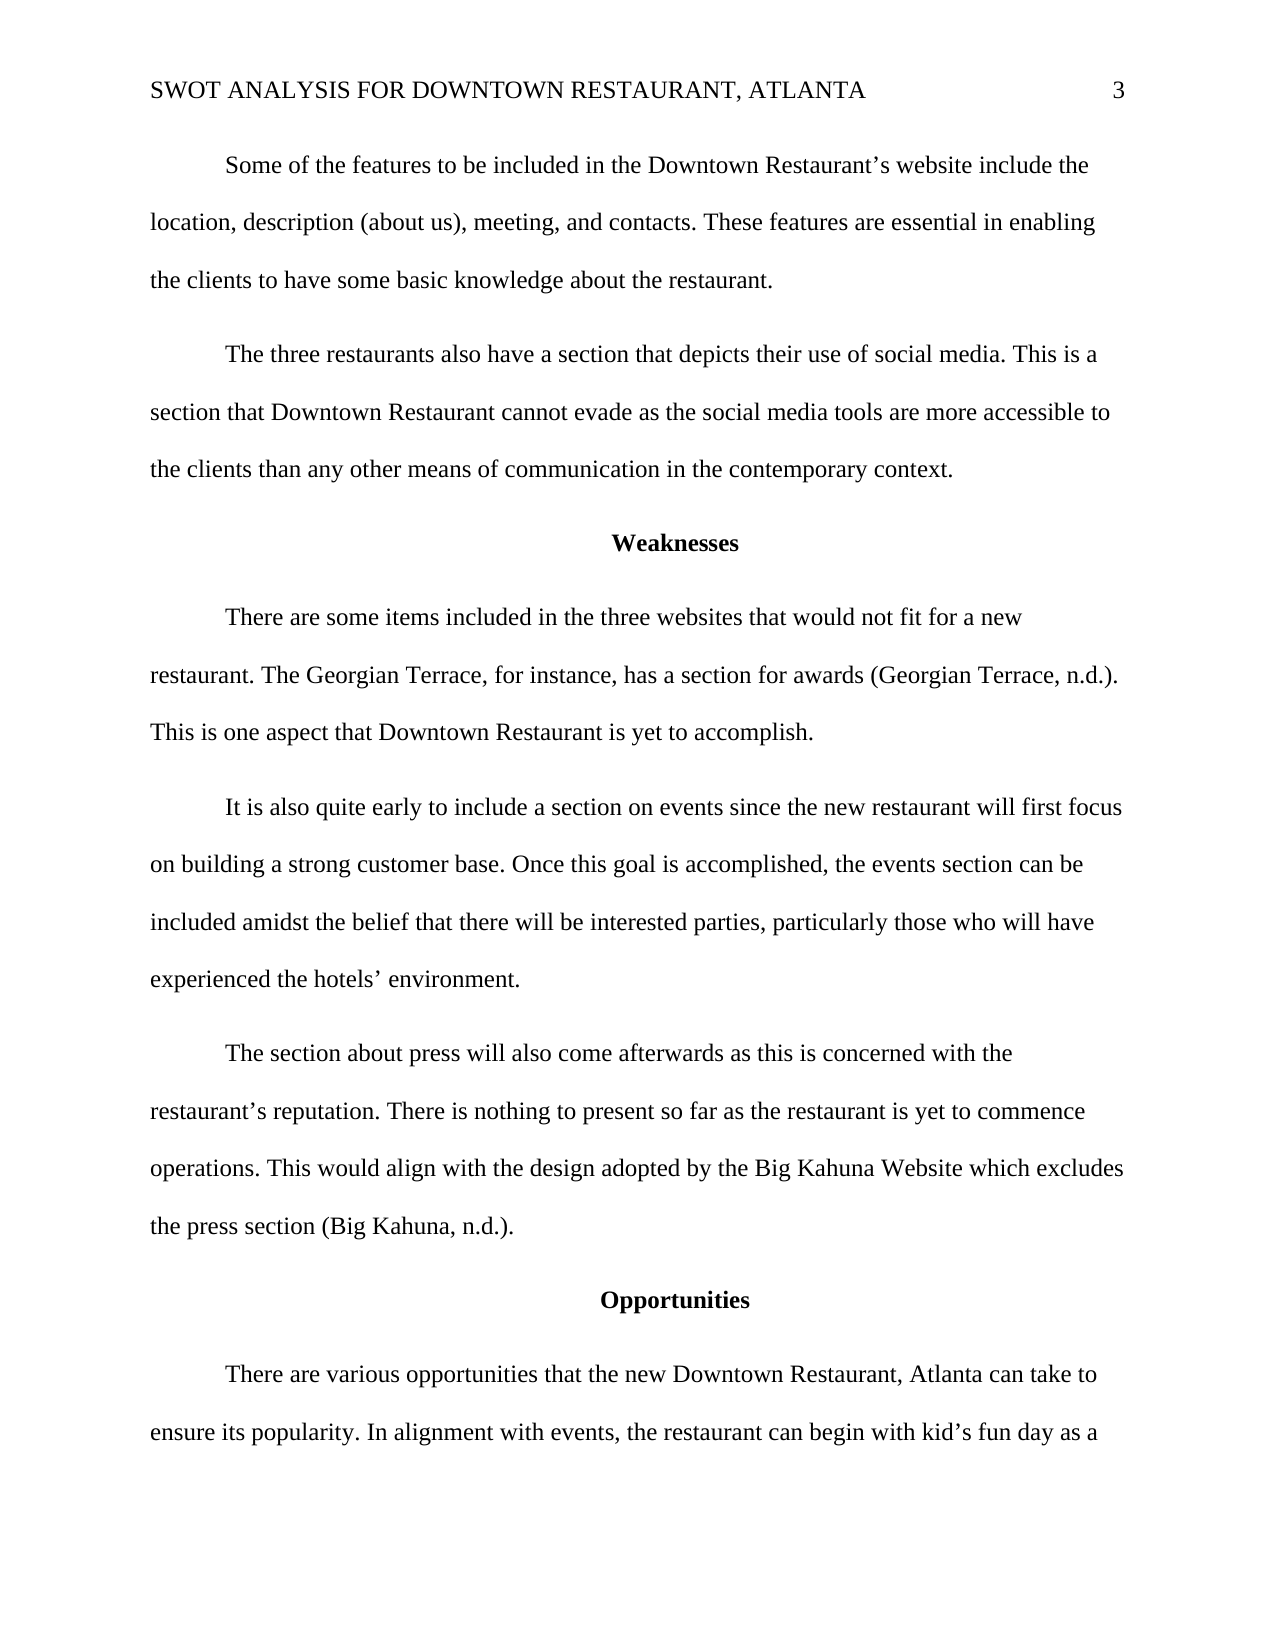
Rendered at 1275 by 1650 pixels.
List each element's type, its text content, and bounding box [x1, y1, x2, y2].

text It is also quite early to include a section on events since the new restaurant will first focus on building a strong customer base. Once this goal is accomplished, the events section can be included amidst the belief that there will be interested parties, particularly those who will have experienced the hotels’ environment. [150, 792, 1125, 993]
text There are some items included in the three websites that would not fit for a new restaurant. The Georgian Terrace, for instance, has a section for awards (Georgian Terrace, n.d.). This is one aspect that Downtown Restaurant is yet to accomplish. [150, 602, 1125, 746]
text Weaknesses [150, 528, 1125, 557]
text The three restaurants also have a section that depicts their use of social media. This is a section that Downtown Restaurant cannot evade as the social media tools are more accessible to the clients than any other means of communication in the contemporary context. [150, 339, 1125, 483]
text The section about press will also come afterwards as this is concerned with the restaurant’s reputation. There is nothing to present so far as the restaurant is yet to commence operations. This would align with the design adopted by the Big Kahuna Website which excludes the press section (Big Kahuna, n.d.). [150, 1038, 1125, 1239]
text Opportunities [150, 1285, 1125, 1314]
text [150, 1359, 1125, 1445]
text Some of the features to be included in the Downtown Restaurant’s website include the location, description (about us), meeting, and contacts. These features are essential in enabling the clients to have some basic knowledge about the restaurant. [150, 150, 1125, 294]
